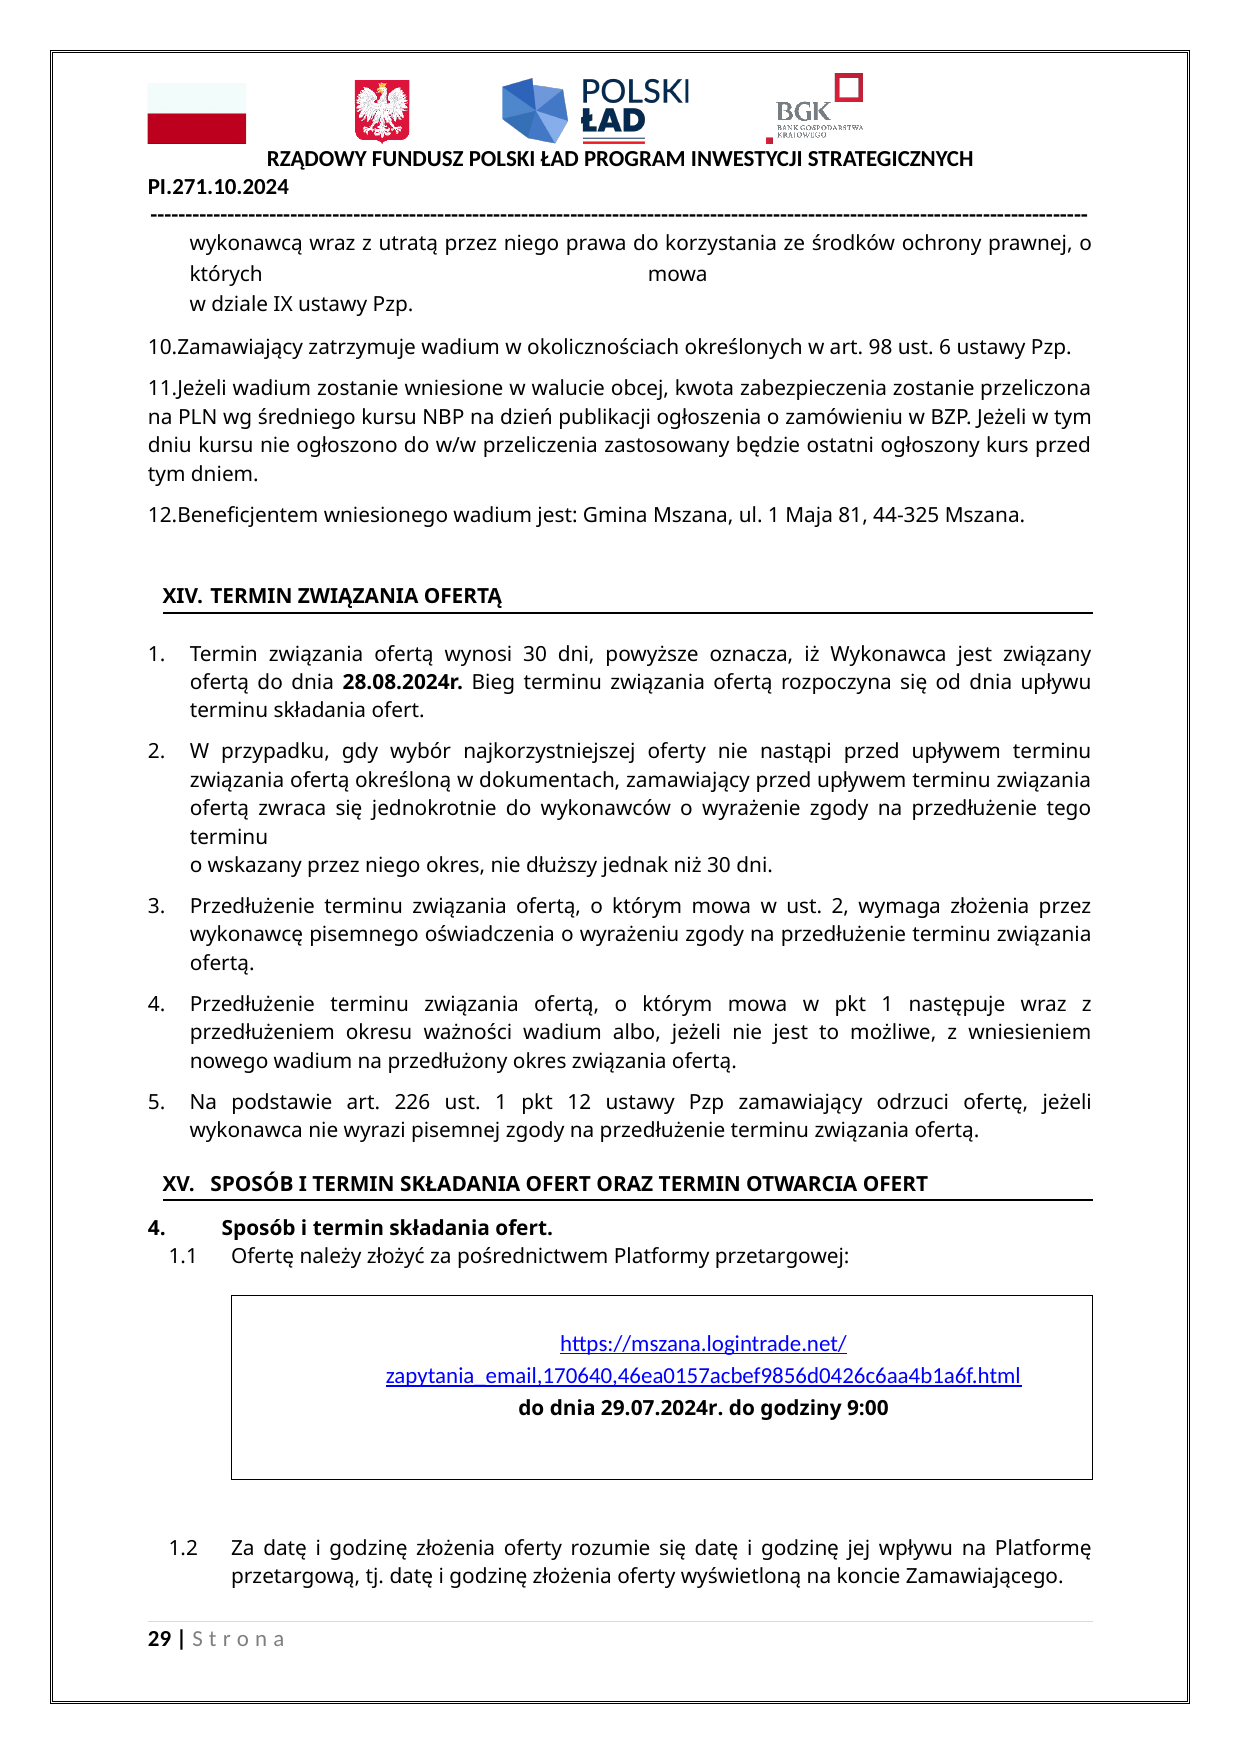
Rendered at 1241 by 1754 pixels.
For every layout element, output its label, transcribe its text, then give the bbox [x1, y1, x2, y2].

text 10.Zamawiający zatrzymuje wadium w okolicznościach określonych w art. 98 ust. 6 ustawy Pzp. [148, 332, 1093, 361]
picture [502, 78, 689, 144]
list W przypadku, gdy wybór najkorzystniejszej oferty nie nastąpi przed upływem terminu związania ofertą określoną w dokumentach, zamawiający przed upływem terminu związania ofertą zwraca się jednokrotnie do wykonawców o wyrażenie zgody na przedłużenie tego terminu o wskazany przez niego okres, nie dłuższy jednak niż 30 dni. [148, 736, 1093, 879]
list Sposób i termin składania ofert. [148, 1213, 1093, 1242]
picture [766, 73, 863, 144]
list Za datę i godzinę złożenia oferty rozumie się datę i godzinę jej wpływu na Platformę przetargową, tj. datę i godzinę złożenia oferty wyświetloną na koncie Zamawiającego. [168, 1533, 1093, 1590]
list Ofertę należy złożyć za pośrednictwem Platformy przetargowej: [168, 1242, 1093, 1270]
list Przedłużenie terminu związania ofertą, o którym mowa w ust. 2, wymaga złożenia przez wykonawcę pisemnego oświadczenia o wyrażeniu zgody na przedłużenie terminu związania ofertą. [148, 891, 1093, 976]
list Na podstawie art. 226 ust. 1 pkt 12 ustawy Pzp zamawiający odrzuci ofertę, jeżeli wykonawca nie wyrazi pisemnej zgody na przedłużenie terminu związania ofertą. [148, 1087, 1093, 1144]
text 12.Beneficjentem wniesionego wadium jest: Gmina Mszana, ul. 1 Maja 81, 44-325 Mszana. [148, 500, 1093, 528]
picture [147, 83, 247, 144]
list Termin związania ofertą wynosi 30 dni, powyższe oznacza, iż Wykonawca jest związany ofertą do dnia 28.08.2024r. Bieg terminu związania ofertą rozpoczyna się od dnia upływu terminu składania ofert. [148, 639, 1093, 724]
list SPOSÓB I TERMIN SKŁADANIA OFERT ORAZ TERMIN OTWARCIA OFERT [162, 1169, 1093, 1201]
table_header https://mszana.logintrade.net/zapytania_email,170640,46ea0157acbef9856d0426c6aa4b1a6f.html do dnia 29.07.2024r. do godziny 9:00 [232, 1296, 1092, 1478]
picture [354, 80, 410, 144]
list Przedłużenie terminu związania ofertą, o którym mowa w pkt 1 następuje wraz z przedłużeniem okresu ważności wadium albo, jeżeli nie jest to możliwe, z wniesieniem nowego wadium na przedłużony okres związania ofertą. [148, 989, 1093, 1074]
list TERMIN ZWIĄZANIA OFERTĄ [162, 582, 1093, 614]
text 11.Jeżeli wadium zostanie wniesione w walucie obcej, kwota zabezpieczenia zostanie przeliczona na PLN wg średniego kursu NBP na dzień publikacji ogłoszenia o zamówieniu w BZP. Jeżeli w tym dniu kursu nie ogłoszono do w/w przeliczenia zastosowany będzie ostatni ogłoszony kurs przed tym dniem. [148, 373, 1093, 487]
